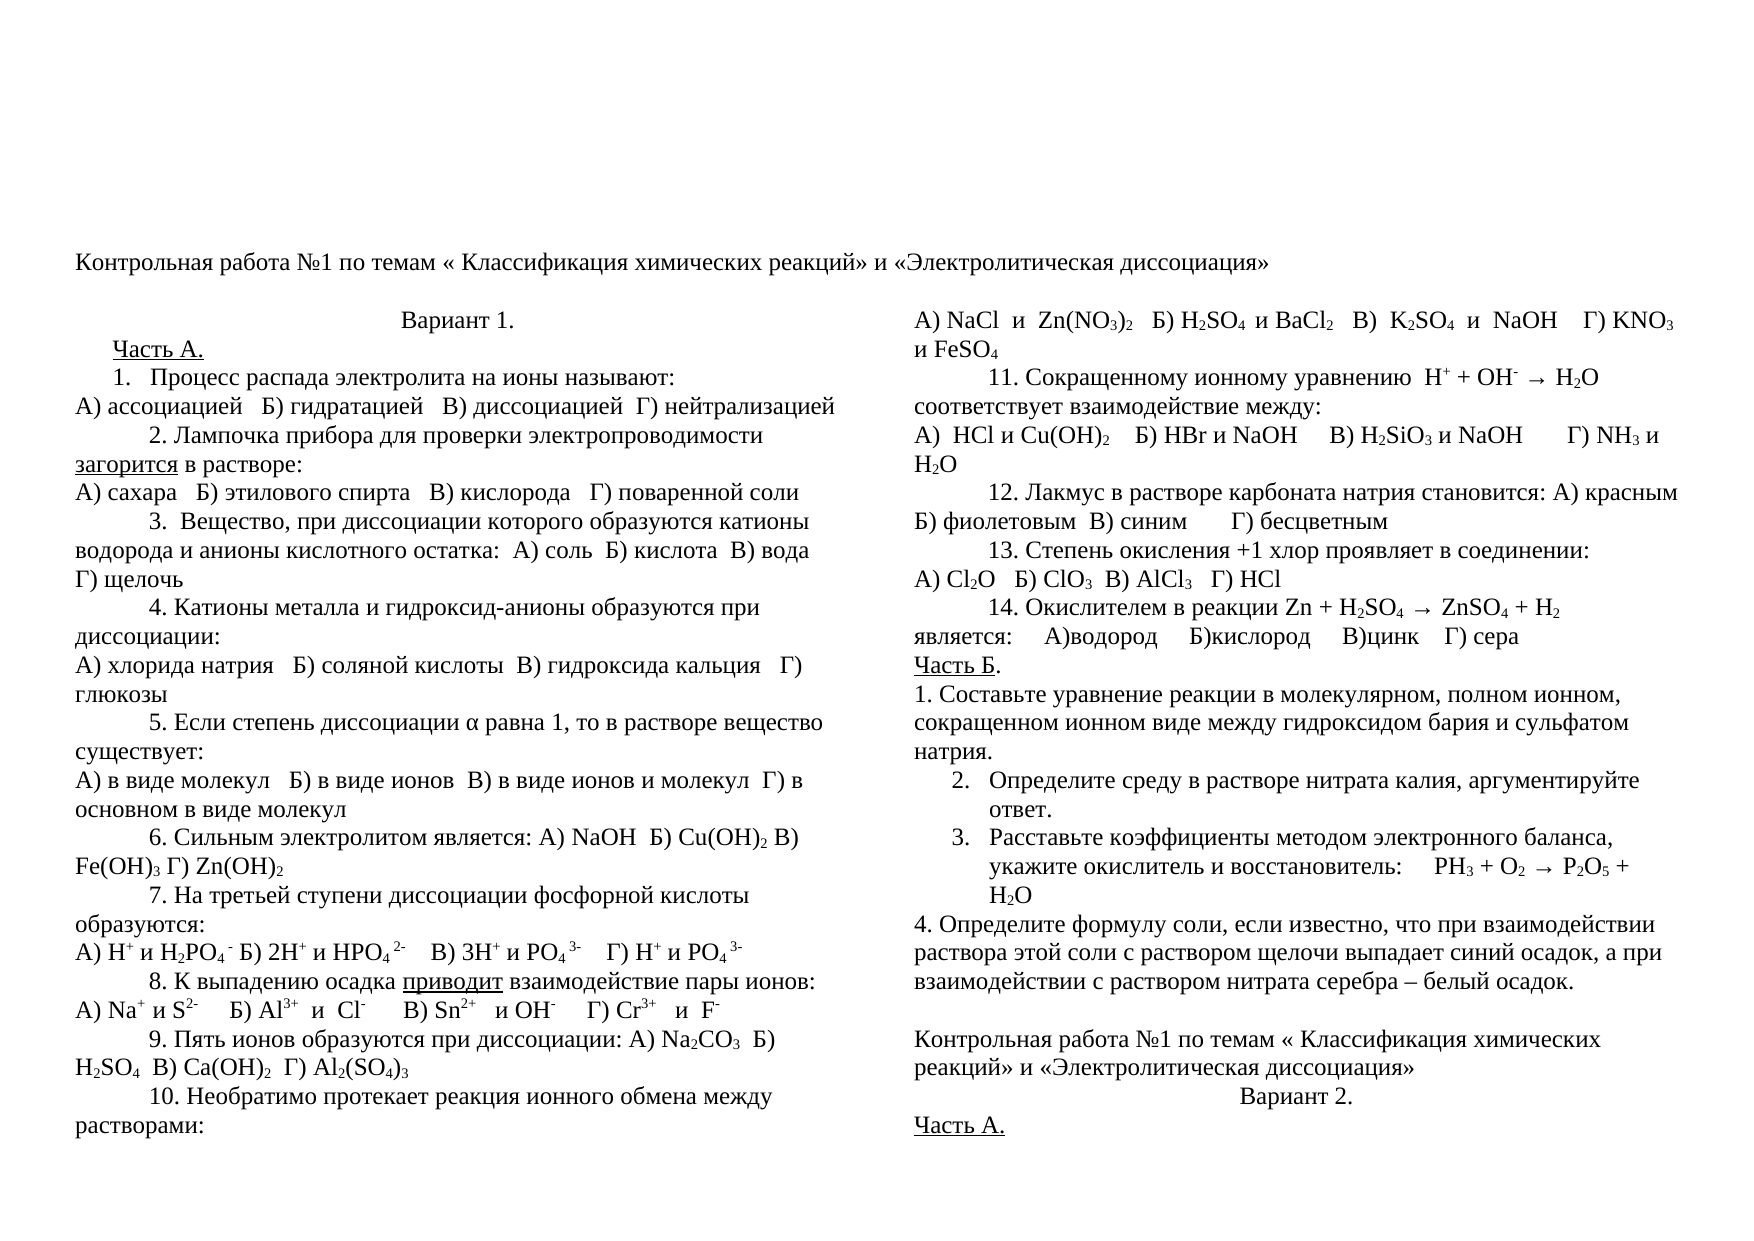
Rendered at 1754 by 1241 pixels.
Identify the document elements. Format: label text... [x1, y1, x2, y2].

text Часть А. [914, 1110, 1679, 1139]
text Контрольная работа №1 по темам « Классификация химических реакций» и «Электролитическая диссоциация» [914, 1024, 1679, 1081]
text А) хлорида натрия Б) соляной кислоты В) гидроксида кальция Г) глюкозы [75, 650, 840, 707]
text А) Na+ и S2- Б) Al3+ и Cl- В) Sn2+ и OH- Г) Cr3+ и F- [75, 995, 840, 1024]
text А) в виде молекул Б) в виде ионов В) в виде ионов и молекул Г) в основном в виде молекул [75, 765, 840, 822]
text А) Сl2O Б) ClO3 В) AlCl3 Г) HCl [914, 564, 1679, 592]
list Расставьте коэффициенты методом электронного баланса, укажите окислитель и восстановитель: PH3 + O2 → P2O5 + H2O [951, 822, 1679, 909]
text 5. Если степень диссоциации α равна 1, то в растворе вещество существует: [75, 707, 840, 765]
text Вариант 1. [75, 305, 840, 334]
text А) H+ и H2PO4 - Б) 2H+ и HPO4 2- В) 3H+ и PO4 3- Г) H+ и PO4 3- [75, 937, 840, 966]
text 1. Составьте уравнение реакции в молекулярном, полном ионном, сокращенном ионном виде между гидроксидом бария и сульфатом натрия. [914, 679, 1679, 765]
text 7. На третьей ступени диссоциации фосфорной кислоты образуются: [75, 880, 840, 937]
text А) NaCl и Zn(NO3)2 Б) H2SO4 и BaCl2 В) K2SO4 и NaOH Г) KNO3 и FeSO4 [914, 305, 1679, 362]
text 10. Необратимо протекает реакция ионного обмена между растворами: [75, 1081, 840, 1139]
text А) HCl и Cu(OH)2 Б) HBr и NaOH В) H2SiO3 и NaOH Г) NH3 и H2O [914, 420, 1679, 477]
text является: А)водород Б)кислород В)цинк Г) сера [914, 621, 1679, 650]
text 12. Лакмус в растворе карбоната натрия становится: А) красным Б) фиолетовым В) cиним Г) бесцветным [914, 477, 1679, 535]
text А) сахара Б) этилового спирта В) кислорода Г) поваренной соли [75, 477, 840, 506]
text Часть Б. [914, 650, 1679, 679]
text 14. Окислителем в реакции Zn + H2SO4 → ZnSO4 + H2 [914, 592, 1679, 621]
text А) ассоциацией Б) гидратацией В) диссоциацией Г) нейтрализацией [75, 391, 840, 420]
text 6. Сильным электролитом является: А) NaOH Б) Cu(OH)2 В) Fe(OH)) Zn(OH)2 [75, 822, 840, 880]
text Часть А. [75, 334, 840, 362]
text 11. Сокращенному ионному уравнению Н+ + ОН- → Н2О соответствует взаимодействие между: [914, 362, 1679, 420]
text 13. Степень окисления +1 хлор проявляет в соединении: [914, 535, 1679, 564]
text Вариант 2. [914, 1081, 1679, 1110]
list Определите среду в растворе нитрата калия, аргументируйте ответ. [951, 765, 1679, 822]
text 4. Катионы металла и гидроксид-анионы образуются при диссоциации: [75, 592, 840, 650]
text 9. Пять ионов образуются при диссоциации: А) Na2CO3 Б) H2SO4 В) Ca(OH)2 Г) Al2(SO4)3 [75, 1024, 840, 1081]
text 3. Вещество, при диссоциации которого образуются катионы водорода и анионы кислотного остатка: А) соль Б) кислота В) вода Г) щелочь [75, 506, 840, 592]
text 2. Лампочка прибора для проверки электропроводимости загорится в растворе: [75, 420, 840, 477]
text 8. К выпадению осадка приводит взаимодействие пары ионов: [75, 966, 840, 995]
list Процесс распада электролита на ионы называют: [112, 362, 840, 391]
text Контрольная работа №1 по темам « Классификация химических реакций» и «Электролитическая диссоциация» [75, 247, 1679, 276]
text 4. Определите формулу соли, если известно, что при взаимодействии раствора этой соли с раствором щелочи выпадает синий осадок, а при взаимодействии с раствором нитрата серебра – белый осадок. [914, 909, 1679, 995]
